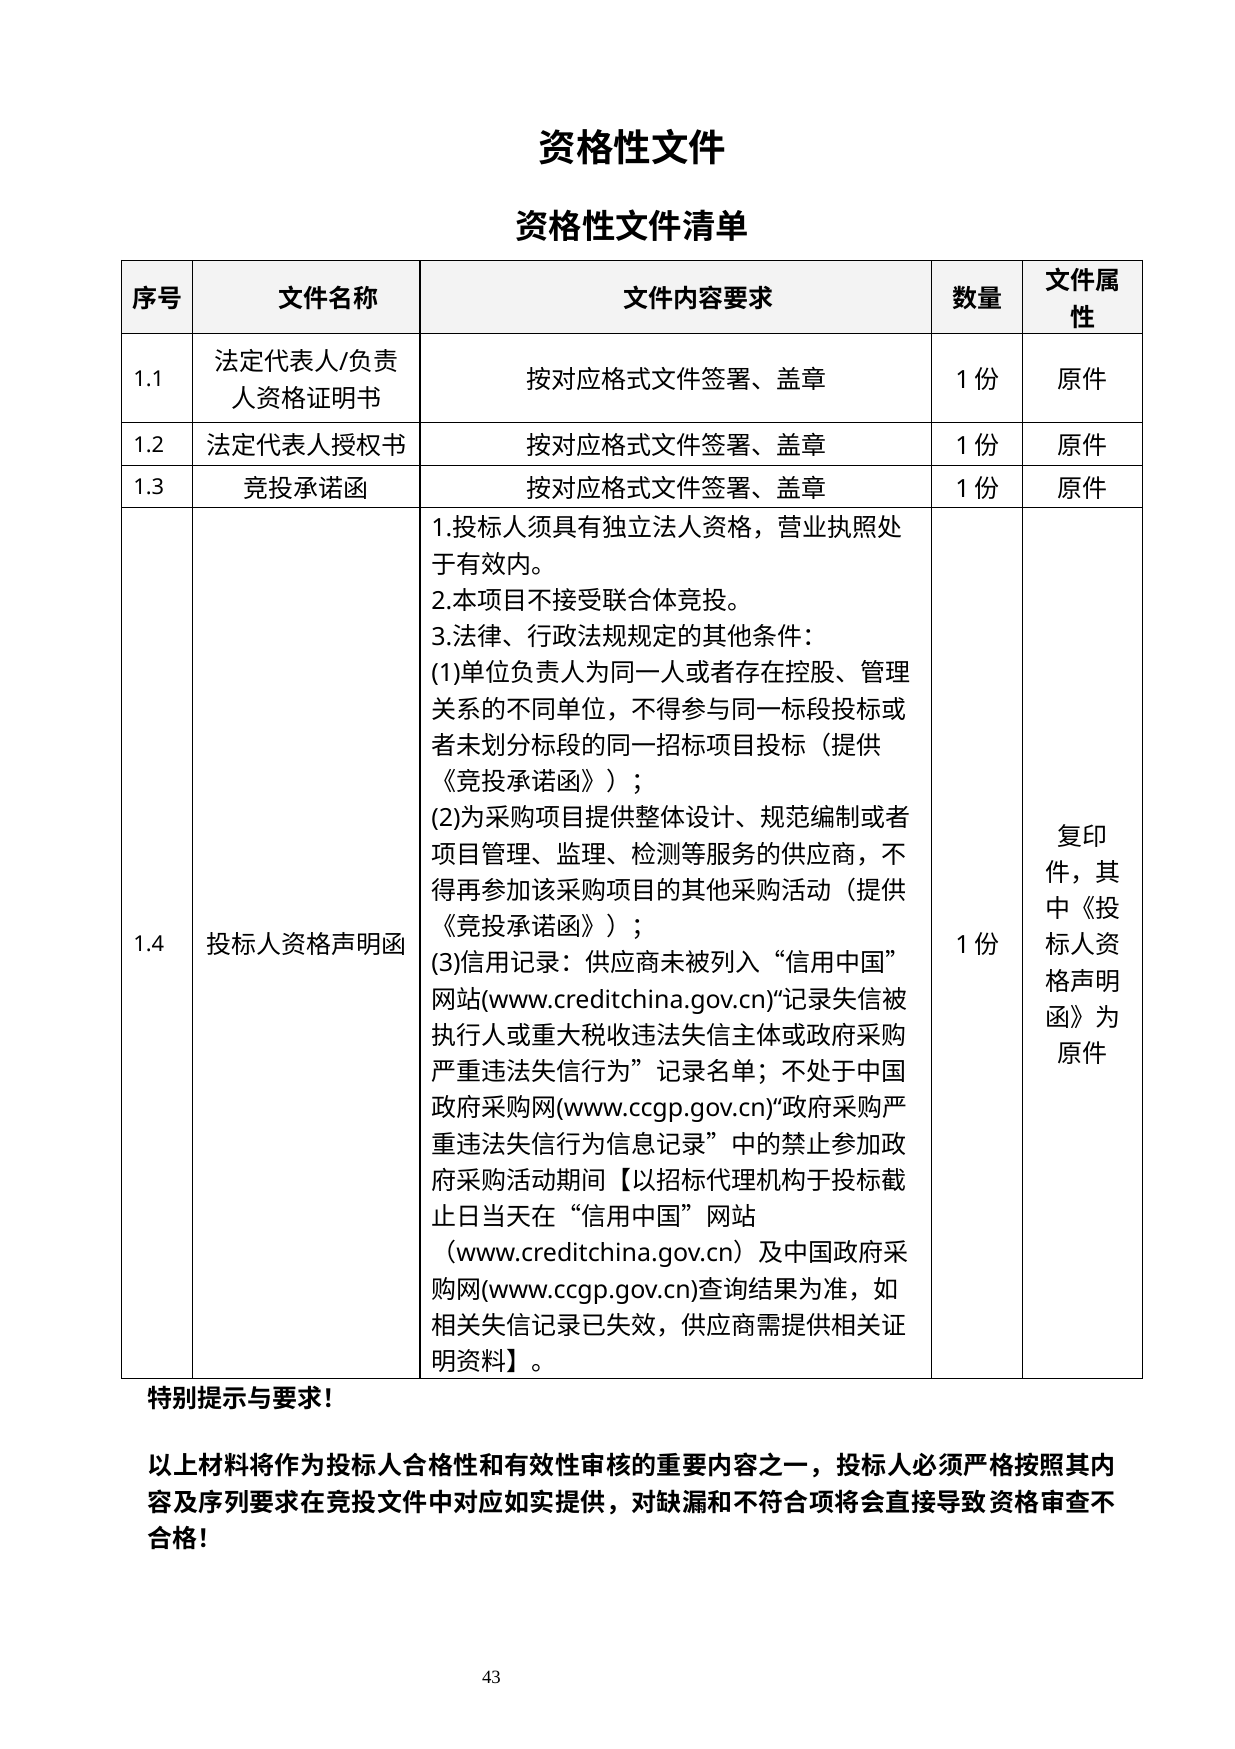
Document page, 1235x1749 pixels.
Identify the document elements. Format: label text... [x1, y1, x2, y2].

table_cell 1份 [932, 466, 1022, 507]
table_cell 复印件，其中《投标人资格声明函》为原件 [1023, 508, 1142, 1378]
table_cell 1.1 [122, 334, 192, 422]
table_cell 1.3 [122, 466, 192, 507]
table_cell 法定代表人授权书 [193, 423, 419, 465]
table_cell 按对应格式文件签署、盖章 [421, 334, 931, 422]
text 以上材料将作为投标人合格性和有效性审核的重要内容之一，投标人必须严格按照其内容及序列要求在竞投文件中对应如实提供，对缺漏和不符合项将会直接导致资格审查不合格！ [148, 1446, 1116, 1554]
table_cell 原件 [1023, 423, 1142, 465]
table_header 序号 [122, 261, 192, 333]
table_cell 法定代表人/负责人资格证明书 [193, 334, 419, 422]
text 资格性文件清单 [148, 199, 1116, 248]
table_cell 原件 [1023, 466, 1142, 507]
table_header 文件属性 [1023, 261, 1142, 333]
table_cell 投标人资格声明函 [193, 508, 419, 1378]
text 资格性文件 [148, 118, 1116, 172]
table_header 文件内容要求 [421, 261, 931, 333]
table_cell 1份 [932, 334, 1022, 422]
table_cell 按对应格式文件签署、盖章 [421, 466, 931, 507]
table_header 数量 [932, 261, 1022, 333]
table_cell 1.投标人须具有独立法人资格，营业执照处于有效内。 2.本项目不接受联合体竞投。 3.法律、行政法规规定的其他条件： (1)单位负责人为同一人或者存在控股、管理关系的不同单位，不得参与同一标段投标或者未划分标段的同一招标项目投标（提供《竞投承诺函》）； (2)为采购项目提供整体设计、规范编制或者项目管理、监理、检测等服务的供应商，不得再参加该采购项目的其他采购活动（提供《竞投承诺函》）； (3)信用记录：供应商未被列入“信用中国”网站(www.creditchina.gov.cn)“记录失信被执行人或重大税收违法失信主体或政府采购严重违法失信行为”记录名单；不处于中国政府采购网(www.ccgp.gov.cn)“政府采购严重违法失信行为信息记录”中的禁止参加政府采购活动期间【以招标代理机构于投标截止日当天在“信用中国”网站（www.creditchina.gov.cn）及中国政府采购网(www.ccgp.gov.cn)查询结果为准，如相关失信记录已失效，供应商需提供相关证明资料】。 [421, 508, 931, 1378]
table_header 文件名称 [193, 261, 419, 333]
table_cell 1份 [932, 508, 1022, 1378]
text 特别提示与要求！ [148, 1379, 1116, 1415]
table_cell 竞投承诺函 [193, 466, 419, 507]
table_cell 按对应格式文件签署、盖章 [421, 423, 931, 465]
table_cell 1.2 [122, 423, 192, 465]
table_cell 1.4 [122, 508, 192, 1378]
table_cell 原件 [1023, 334, 1142, 422]
table_cell 1份 [932, 423, 1022, 465]
